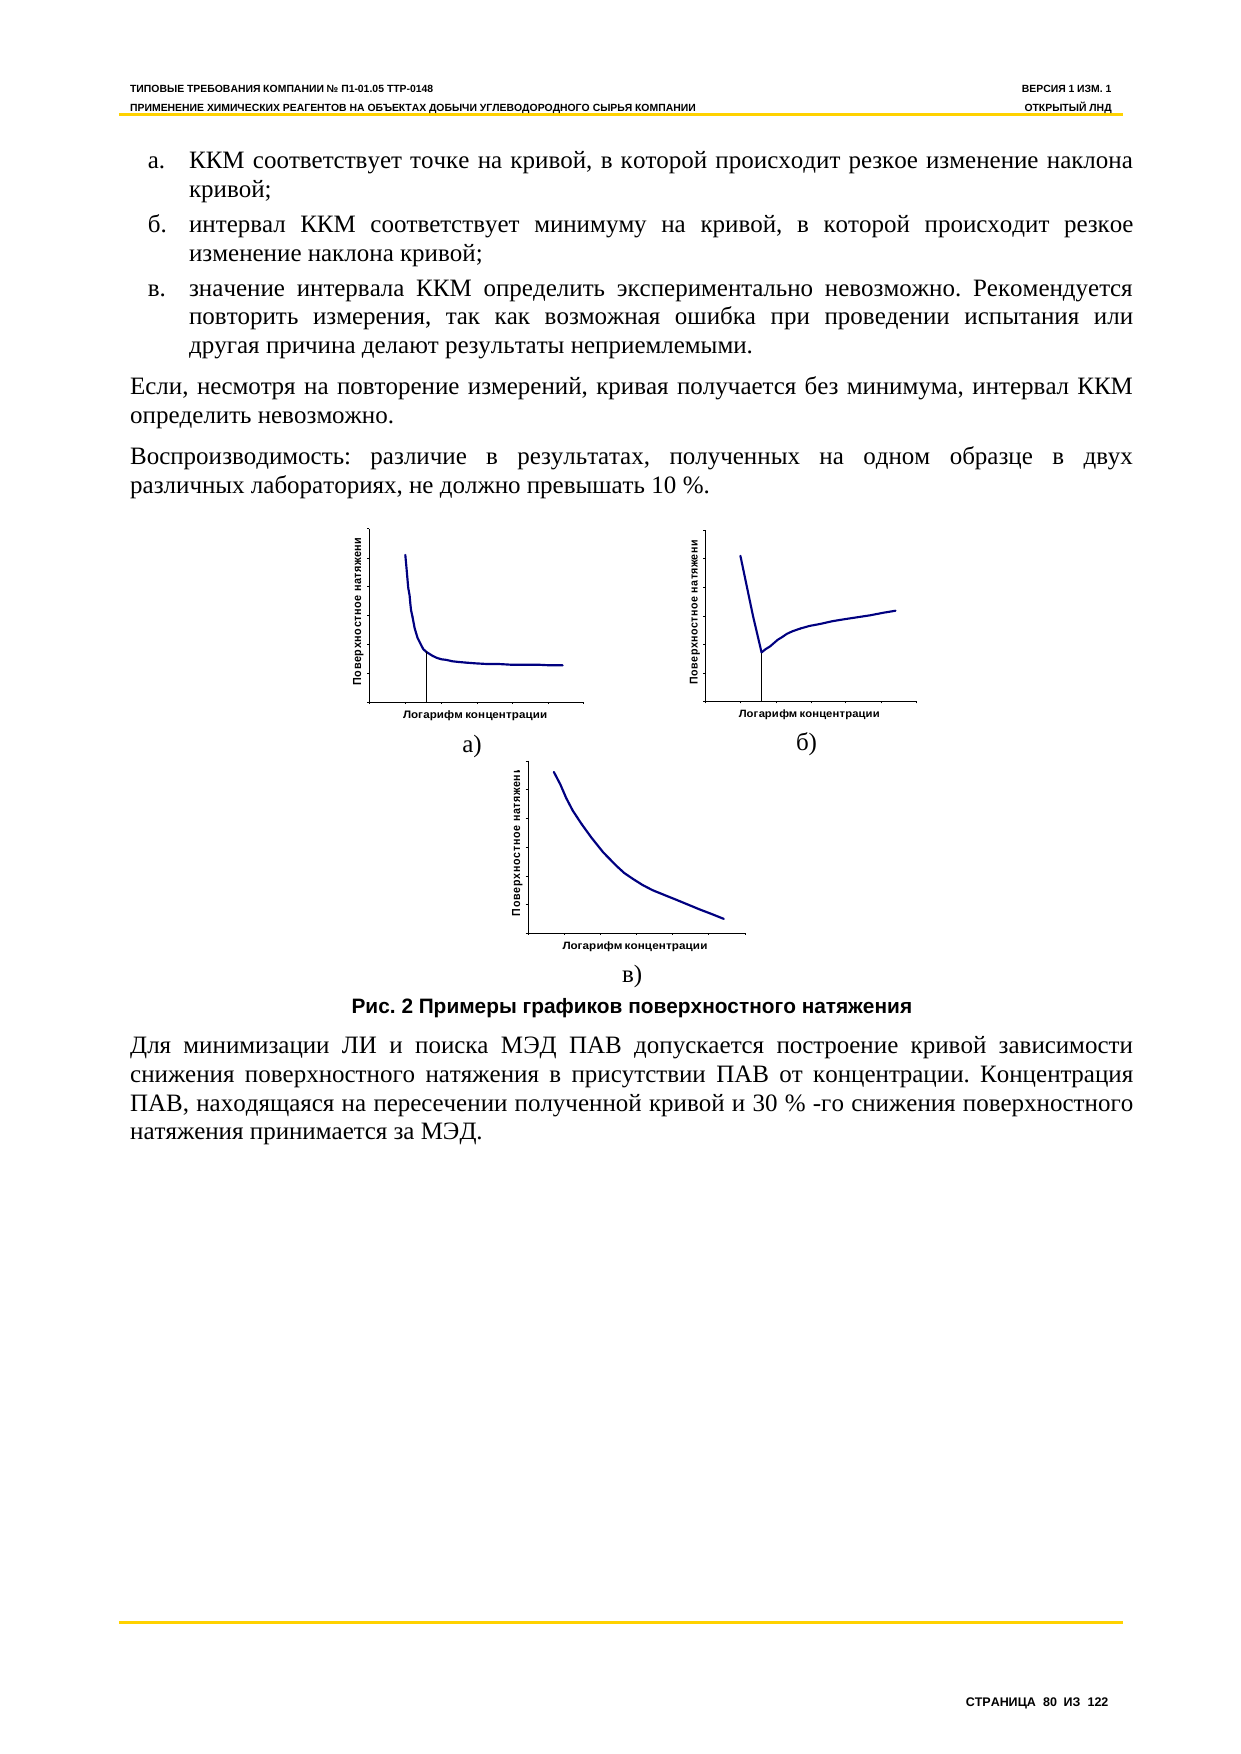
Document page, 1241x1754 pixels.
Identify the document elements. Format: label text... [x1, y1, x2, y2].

list значение интервала ККМ определить экспериментально невозможно. Рекомендуется повторить измерения, так как возможная ошибка при проведении испытания или другая причина делают результаты неприемлемыми. [148, 273, 1134, 359]
text Если, несмотря на повторение измерений, кривая получается без минимума, интервал ККМ определить невозможно. [130, 371, 1134, 429]
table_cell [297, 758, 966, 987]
list интервал ККМ соответствует минимуму на кривой, в которой происходит резкое изменение наклона кривой; [148, 209, 1134, 266]
text Воспроизводимость: различие в результатах, полученных на одном образце в двух различных лабораториях, не должно превышать 10 %. [130, 441, 1134, 499]
text Рис. 2 Примеры графиков поверхностного натяжения [130, 994, 1134, 1018]
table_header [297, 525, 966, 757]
list ККМ соответствует точке на кривой, в которой происходит резкое изменение наклона кривой; [148, 145, 1134, 203]
text Для минимизации ЛИ и поиска МЭД ПАВ допускается построение кривой зависимости снижения поверхностного натяжения в присутствии ПАВ от концентрации. Концентрация ПАВ, находящаяся на пересечении полученной кривой и 30 % -го снижения поверхностного натяжения принимается за МЭД. [130, 1030, 1134, 1145]
